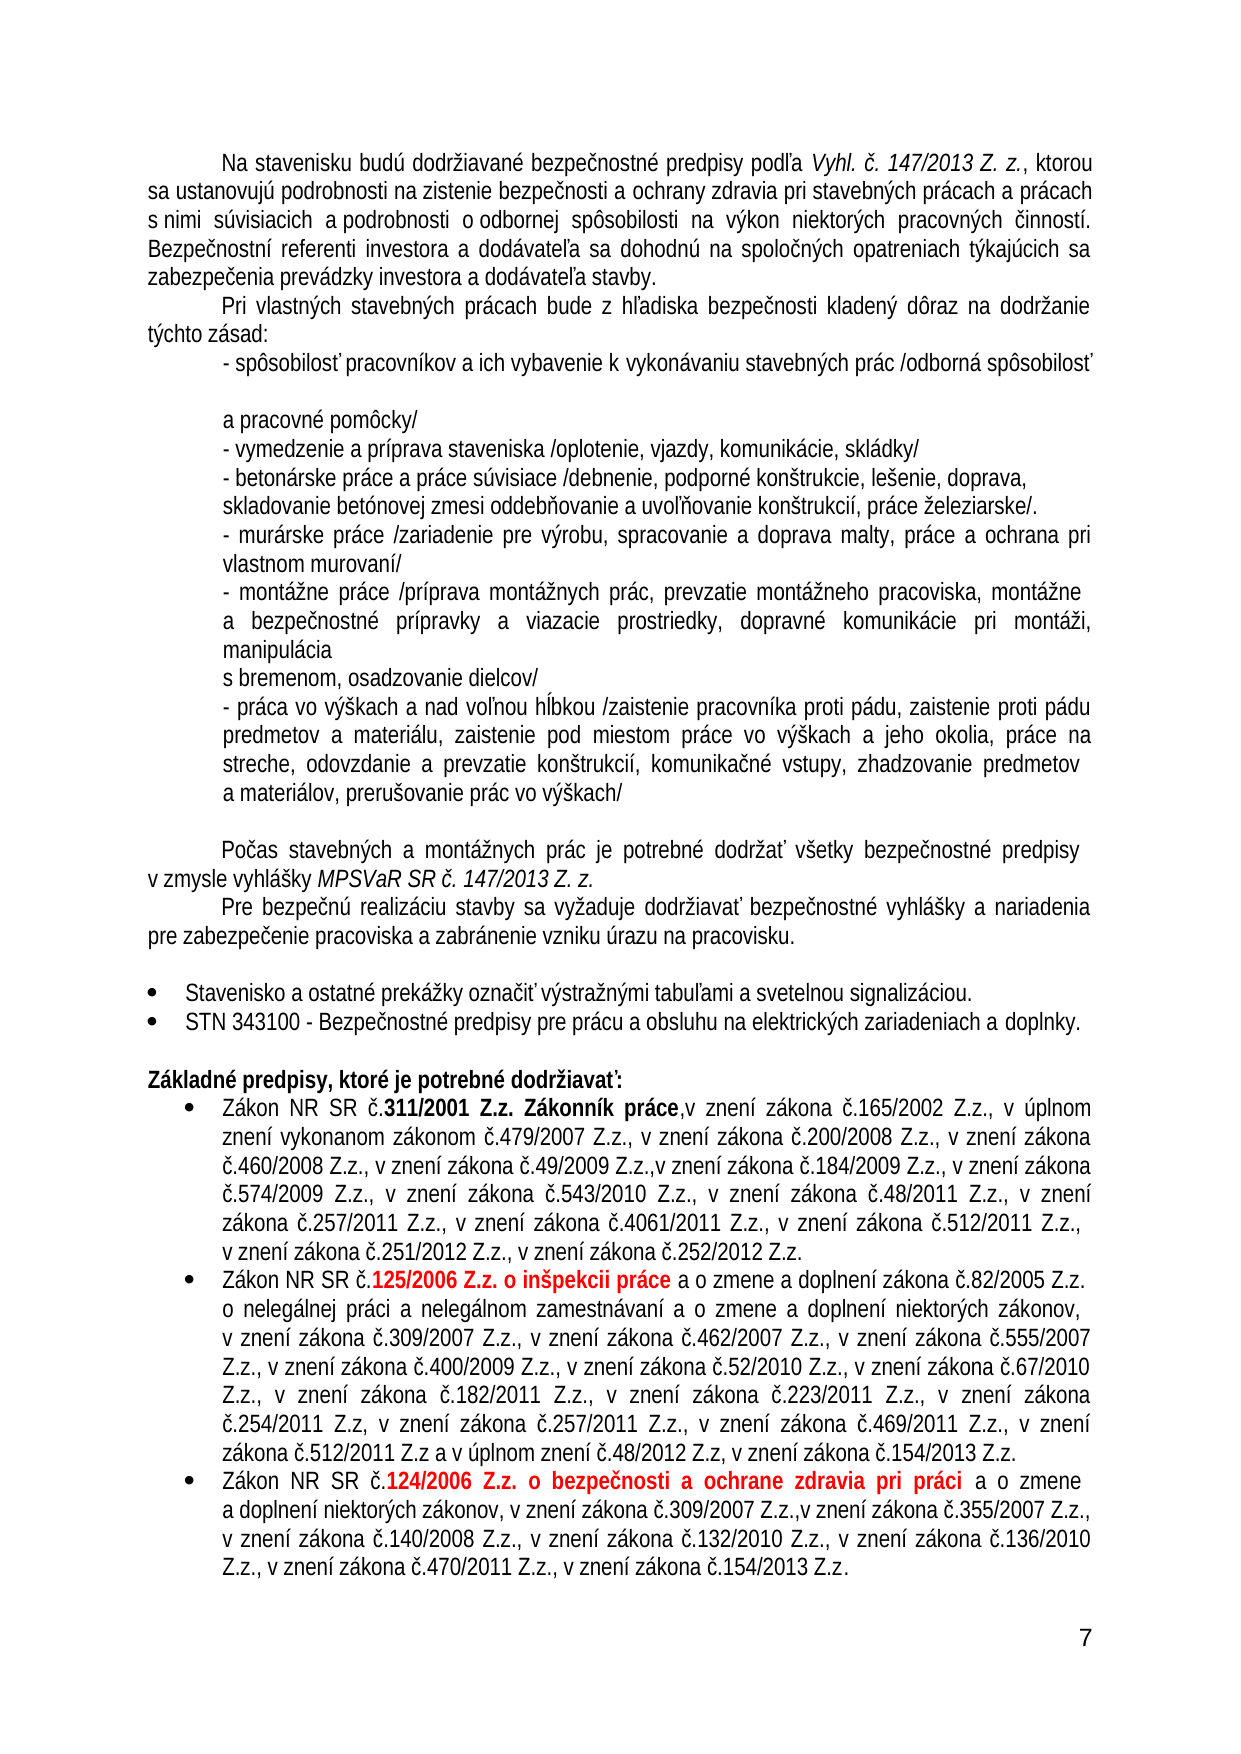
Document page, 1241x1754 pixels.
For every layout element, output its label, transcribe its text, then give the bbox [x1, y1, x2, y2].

text - vymedzenie a príprava staveniska /oplotenie, vjazdy, komunikácie, skládky/ [148, 434, 1093, 463]
text - montážne práce /príprava montážnych prác, prevzatie montážneho pracoviska, montážne a bezpečnostné prípravky a viazacie prostriedky, dopravné komunikácie pri montáži, manipulácia s bremenom, osadzovanie dielcov/ [223, 577, 1093, 692]
list Zákon NR SR č.125/2006 Z.z. o inšpekcii práce a o zmene a doplnení zákona č.82/2005 Z.z. o nelegálnej práci a nelegálnom zamestnávaní a o zmene a doplnení niektorých zákonov, v znení zákona č.309/2007 Z.z., v znení zákona č.462/2007 Z.z., v znení zákona č.555/2007 Z.z., v znení zákona č.400/2009 Z.z., v znení zákona č.52/2010 Z.z., v znení zákona č.67/2010 Z.z., v znení zákona č.182/2011 Z.z., v znení zákona č.223/2011 Z.z., v znení zákona č.254/2011 Z.z, v znení zákona č.257/2011 Z.z., v znení zákona č.469/2011 Z.z., v znení zákona č.512/2011 Z.z a v úplnom znení č.48/2012 Z.z, v znení zákona č.154/2013 Z.z. [185, 1265, 1093, 1466]
list Stavenisko a ostatné prekážky označiť výstražnými tabuľami a svetelnou signalizáciou. [148, 978, 1093, 1007]
list Zákon NR SR č.311/2001 Z.z. Zákonník práce,v znení zákona č.165/2002 Z.z., v úplnom znení vykonanom zákonom č.479/2007 Z.z., v znení zákona č.200/2008 Z.z., v znení zákona č.460/2008 Z.z., v znení zákona č.49/2009 Z.z.,v znení zákona č.184/2009 Z.z., v znení zákona č.574/2009 Z.z., v znení zákona č.543/2010 Z.z., v znení zákona č.48/2011 Z.z., v znení zákona č.257/2011 Z.z., v znení zákona č.4061/2011 Z.z., v znení zákona č.512/2011 Z.z., v znení zákona č.251/2012 Z.z., v znení zákona č.252/2012 Z.z. [185, 1093, 1093, 1265]
text - práca vo výškach a nad voľnou hĺbkou /zaistenie pracovníka proti pádu, zaistenie proti pádu predmetov a materiálu, zaistenie pod miestom práce vo výškach a jeho okolia, práce na streche, odovzdanie a prevzatie konštrukcií, komunikačné vstupy, zhadzovanie predmetov a materiálov, prerušovanie prác vo výškach/ [223, 692, 1093, 806]
text - betonárske práce a práce súvisiace /debnenie, podporné konštrukcie, lešenie, doprava, skladovanie betónovej zmesi oddebňovanie a uvoľňovanie konštrukcií, práce železiarske/. [223, 463, 1093, 520]
text Pre bezpečnú realizáciu stavby sa vyžaduje dodržiavať bezpečnostné vyhlášky a nariadenia pre zabezpečenie pracoviska a zabránenie vzniku úrazu na pracovisku. [148, 892, 1093, 950]
text Počas stavebných a montážnych prác je potrebné dodržať všetky bezpečnostné predpisy v zmysle vyhlášky MPSVaR SR č. 147/2013 Z. z. [148, 835, 1093, 892]
list STN 343100 - Bezpečnostné predpisy pre prácu a obsluhu na elektrických zariadeniach a doplnky. [148, 1007, 1093, 1036]
text - spôsobilosť pracovníkov a ich vybavenie k vykonávaniu stavebných prác /odborná spôsobilosť a pracovné pomôcky/ [223, 348, 1093, 434]
list Zákon NR SR č.124/2006 Z.z. o bezpečnosti a ochrane zdravia pri práci a o zmene a doplnení niektorých zákonov, v znení zákona č.309/2007 Z.z.,v znení zákona č.355/2007 Z.z., v znení zákona č.140/2008 Z.z., v znení zákona č.132/2010 Z.z., v znení zákona č.136/2010 Z.z., v znení zákona č.470/2011 Z.z., v znení zákona č.154/2013 Z.z. [185, 1466, 1093, 1581]
text Na stavenisku budú dodržiavané bezpečnostné predpisy podľa Vyhl. č. 147/2013 Z. z., ktorou sa ustanovujú podrobnosti na zistenie bezpečnosti a ochrany zdravia pri stavebných prácach a prácach s nimi súvisiacich a podrobnosti o odbornej spôsobilosti na výkon niektorých pracovných činností. Bezpečnostní referenti investora a dodávateľa sa dohodnú na spoločných opatreniach týkajúcich sa zabezpečenia prevádzky investora a dodávateľa stavby. [148, 148, 1093, 291]
text Základné predpisy, ktoré je potrebné dodržiavať: [148, 1065, 1093, 1093]
text Pri vlastných stavebných prácach bude z hľadiska bezpečnosti kladený dôraz na dodržanie týchto zásad: [148, 291, 1093, 348]
text - murárske práce /zariadenie pre výrobu, spracovanie a doprava malty, práce a ochrana pri vlastnom murovaní/ [223, 520, 1093, 577]
